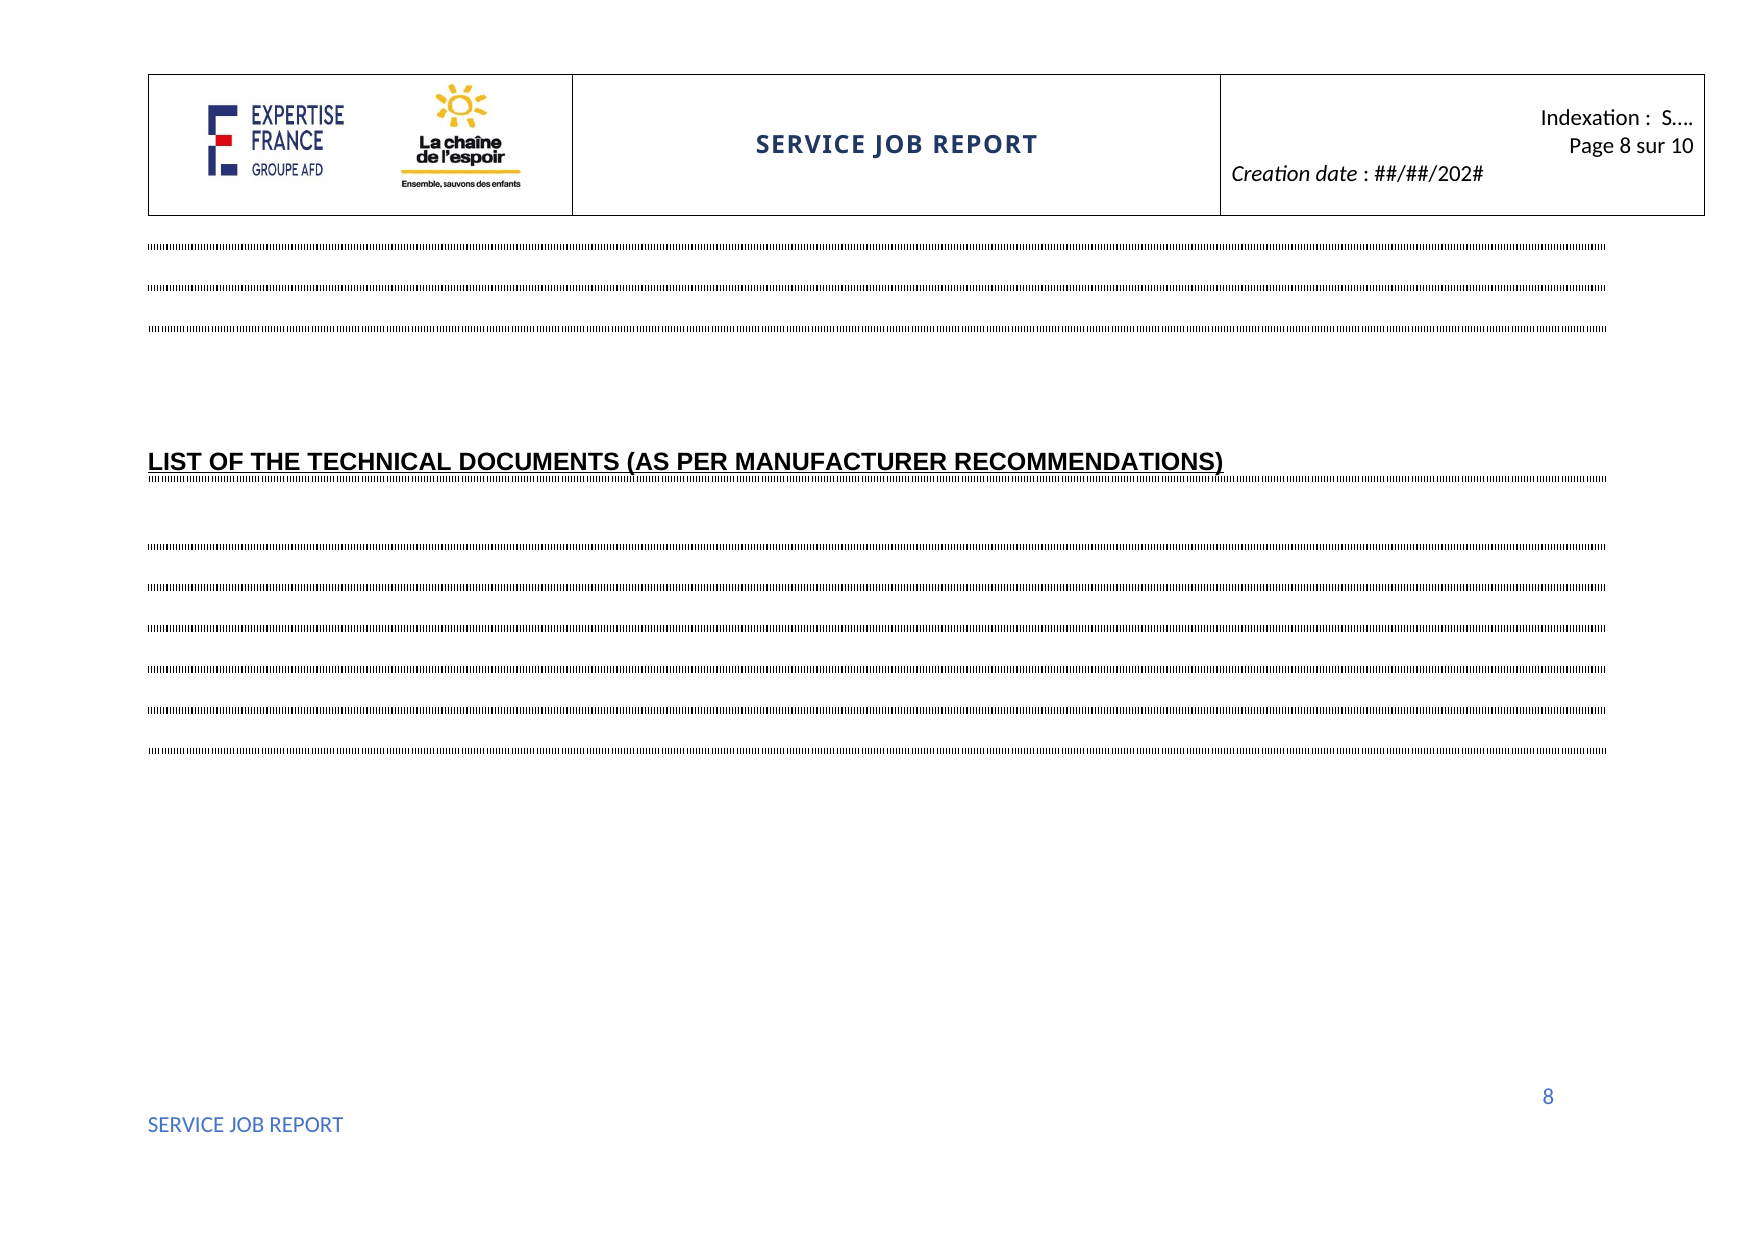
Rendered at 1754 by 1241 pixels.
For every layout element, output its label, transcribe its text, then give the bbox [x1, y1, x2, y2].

list LIST OF THE TECHNICAL DOCUMENTS (AS PER MANUFACTURER RECOMMENDATIONS) [148, 447, 1606, 482]
picture [394, 79, 527, 191]
picture [194, 75, 357, 201]
